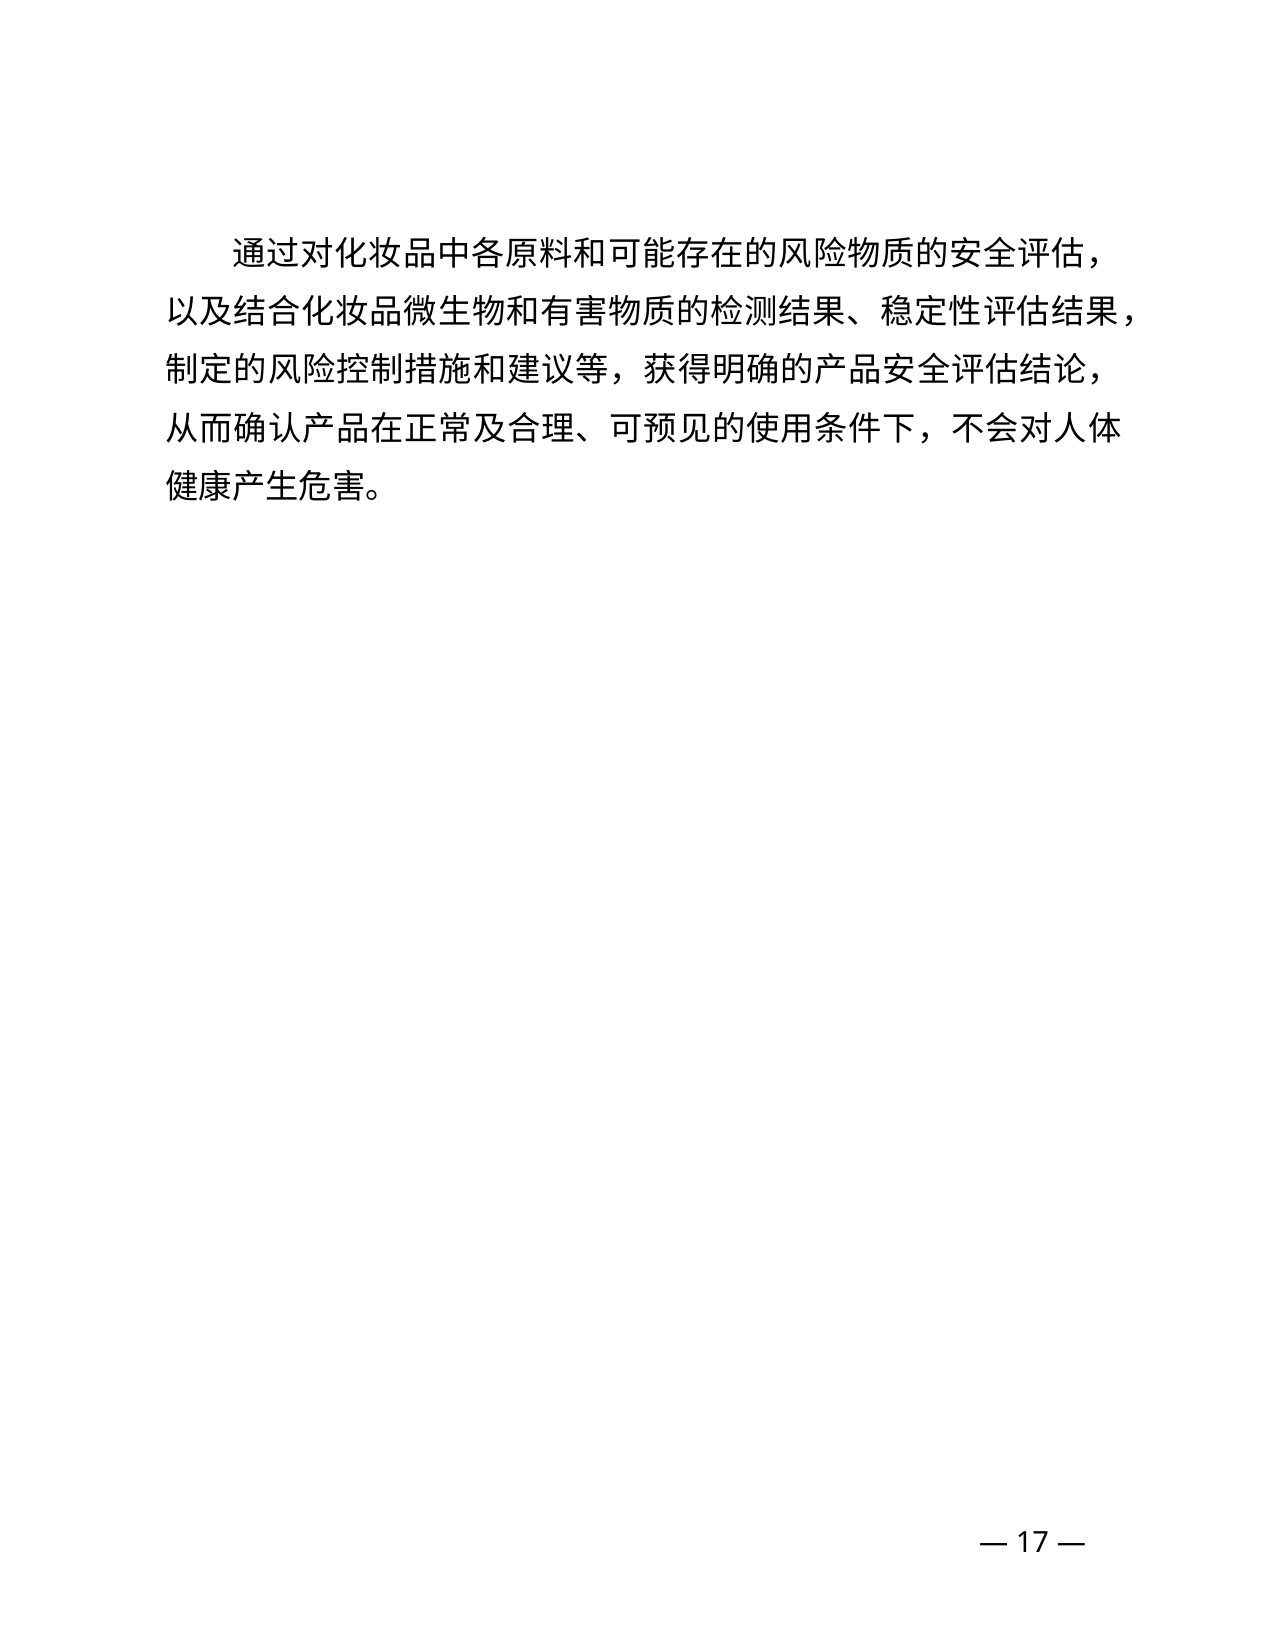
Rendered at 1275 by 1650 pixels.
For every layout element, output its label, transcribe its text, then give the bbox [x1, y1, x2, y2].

text 通过对化妆品中各原料和可能存在的风险物质的安全评估，以及结合化妆品微生物和有害物质的检测结果、稳定性评估结果，制定的风险控制措施和建议等，获得明确的产品安全评估结论，从而确认产品在正常及合理、可预见的使用条件下，不会对人体健康产生危害。 [165, 218, 1121, 510]
